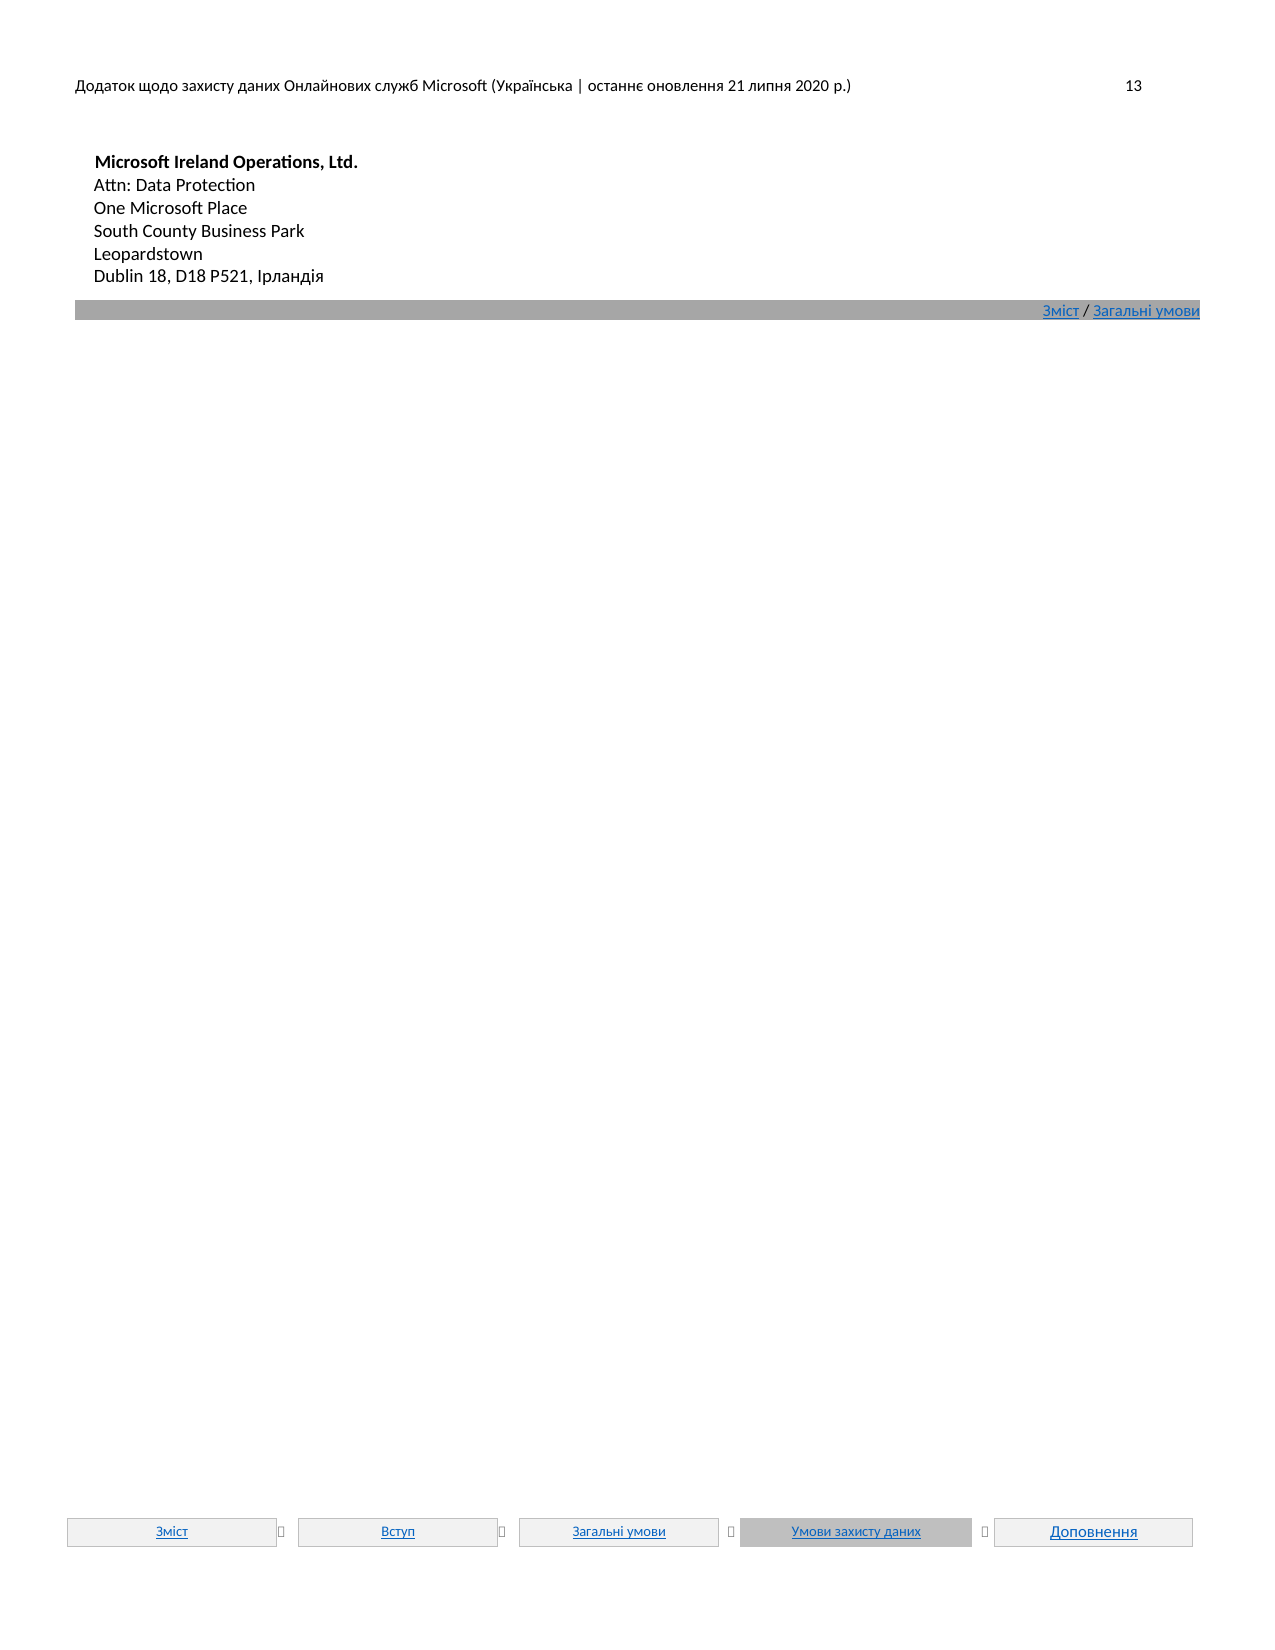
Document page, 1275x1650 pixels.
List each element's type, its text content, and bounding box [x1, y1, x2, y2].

list One Microsoft Place [94, 196, 1200, 219]
list Leopardstown [94, 242, 1200, 264]
list Attn: Data Protection [94, 173, 1200, 196]
list Зміст / Загальні умови [75, 300, 1200, 320]
list Microsoft Ireland Operations, Ltd. [94, 150, 1200, 173]
list South County Business Park [94, 219, 1200, 242]
list Dublin 18, D18 P521, Ірландія [94, 264, 1200, 287]
